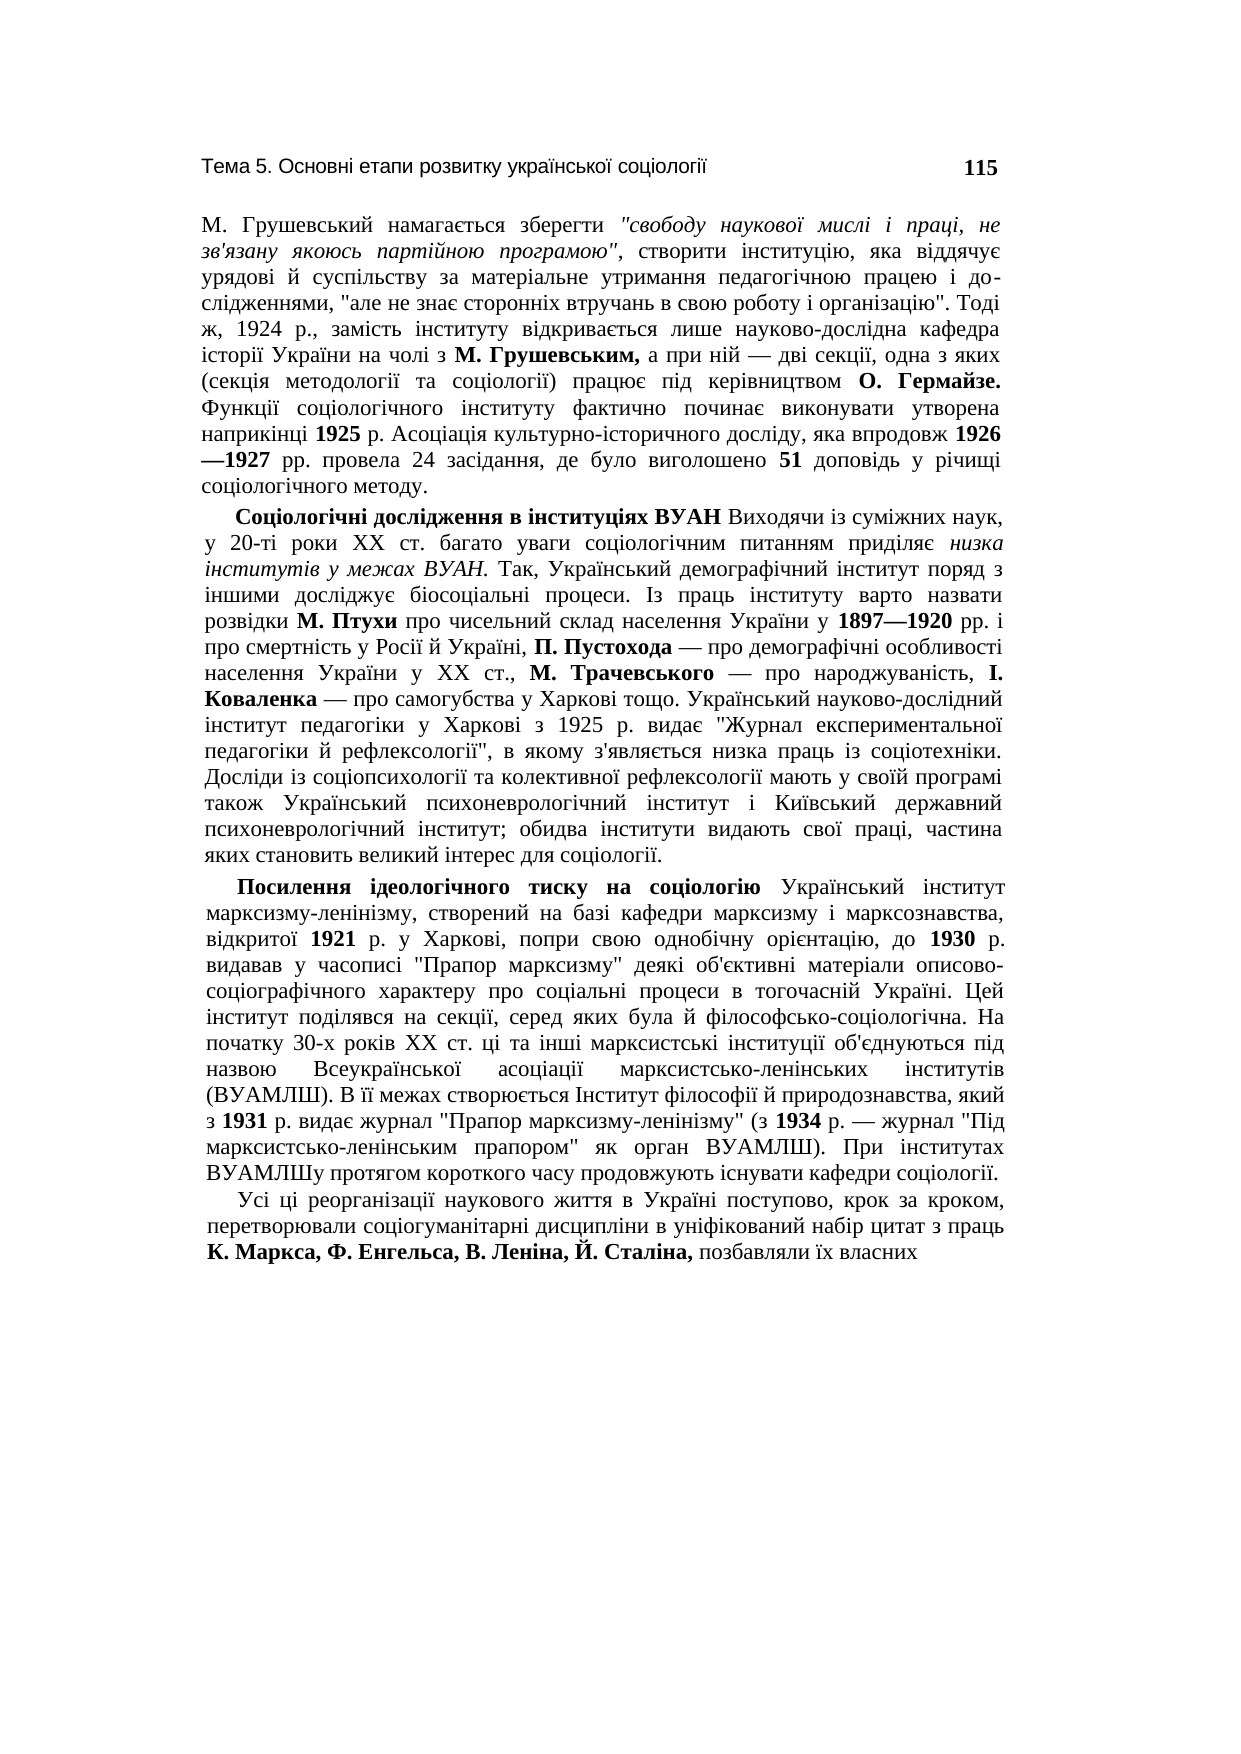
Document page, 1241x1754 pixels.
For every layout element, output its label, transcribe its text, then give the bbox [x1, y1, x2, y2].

text Соціологічні дослідження в інституціях ВУАН Виходячи із суміжних наук, у 20-ті роки XX ст. багато уваги соціологічним питанням приділяє низка інститутів у межах ВУАН. Так, Український демографічний інститут поряд з іншими досліджує біосоціальні процеси. Із праць інституту варто назвати розвідки М. Птухи про чисельний склад населення України у 1897—1920 рр. і про смертність у Росії й Україні, П. Пустохода — про демографічні особливості населення України у XX ст., М. Трачевського — про народжуваність, І. Коваленка — про самогубства у Харкові тощо. Український науково-дослідний інститут педагогіки у Харкові з 1925 р. видає "Журнал експериментальної педагогіки й рефлексології", в якому з'являється низка праць із соціотехніки. Досліди із соціопсихології та колективної рефлексології мають у своїй програмі також Український психоневрологічний інститут і Київський державний психоневрологічний інститут; обидва інститути видають свої праці, частина яких становить великий інтерес для соціології. [204, 503, 1003, 868]
text Посилення ідеологічного тиску на соціологію Український інститут марксизму-ленінізму, створений на базі кафедри марксизму і марксознавства, відкритої 1921 р. у Харкові, попри свою однобічну орієнтацію, до 1930 р. видавав у часописі "Прапор марксизму" деякі об'єктивні матеріали описово-соціографічного характеру про соціальні процеси в тогочасній Україні. Цей інститут поділявся на секції, серед яких була й філософсько-соціологічна. На початку 30-х років XX ст. ці та інші марксистські інституції об'єднуються під назвою Всеукраїнської асоціації марксистсько-ленінських інститутів (ВУАМЛШ). В її межах створюється Інститут філософії й природознавства, який з 1931 р. видає журнал "Прапор марксизму-ленінізму" (з 1934 р. — журнал "Під марксистсько-ленінським прапором" як орган ВУАМЛШ). При інститутах ВУАМЛШу протягом короткого часу продовжують існувати кафедри соціології. [206, 873, 1005, 1186]
text Тема 5. Основні етапи розвитку української соціології [201, 154, 707, 178]
text Усі ці реорганізації наукового життя в Україні поступово, крок за кроком, перетворювали соціогуманітарні дисципліни в уніфікований набір цитат з праць К. Маркса, Ф. Енгельса, В. Леніна, Й. Сталіна, позбавляли їх власних [207, 1186, 1005, 1264]
text М. Грушевський намагається зберегти "свободу наукової мислі і праці, не зв'язану якоюсь партійною програмою", створити інституцію, яка віддячує урядові й суспільству за матеріальне утримання педагогічною працею і дослідженнями, "але не знає сторонніх втручань в свою роботу і організацію". Тоді ж, 1924 р., замість інституту відкривається лише науково-дослідна кафедра історії України на чолі з М. Грушевським, а при ній — дві секції, одна з яких (секція методології та соціології) працює під керівництвом О. Гермайзе. Функції соціологічного інституту фактично починає виконувати утворена наприкінці 1925 р. Асоціація культурно-історичного досліду, яка впродовж 1926—1927 рр. провела 24 засідання, де було виголошено 51 доповідь у річищі соціологічного методу. [201, 212, 1001, 498]
text 115 [963, 154, 1038, 180]
